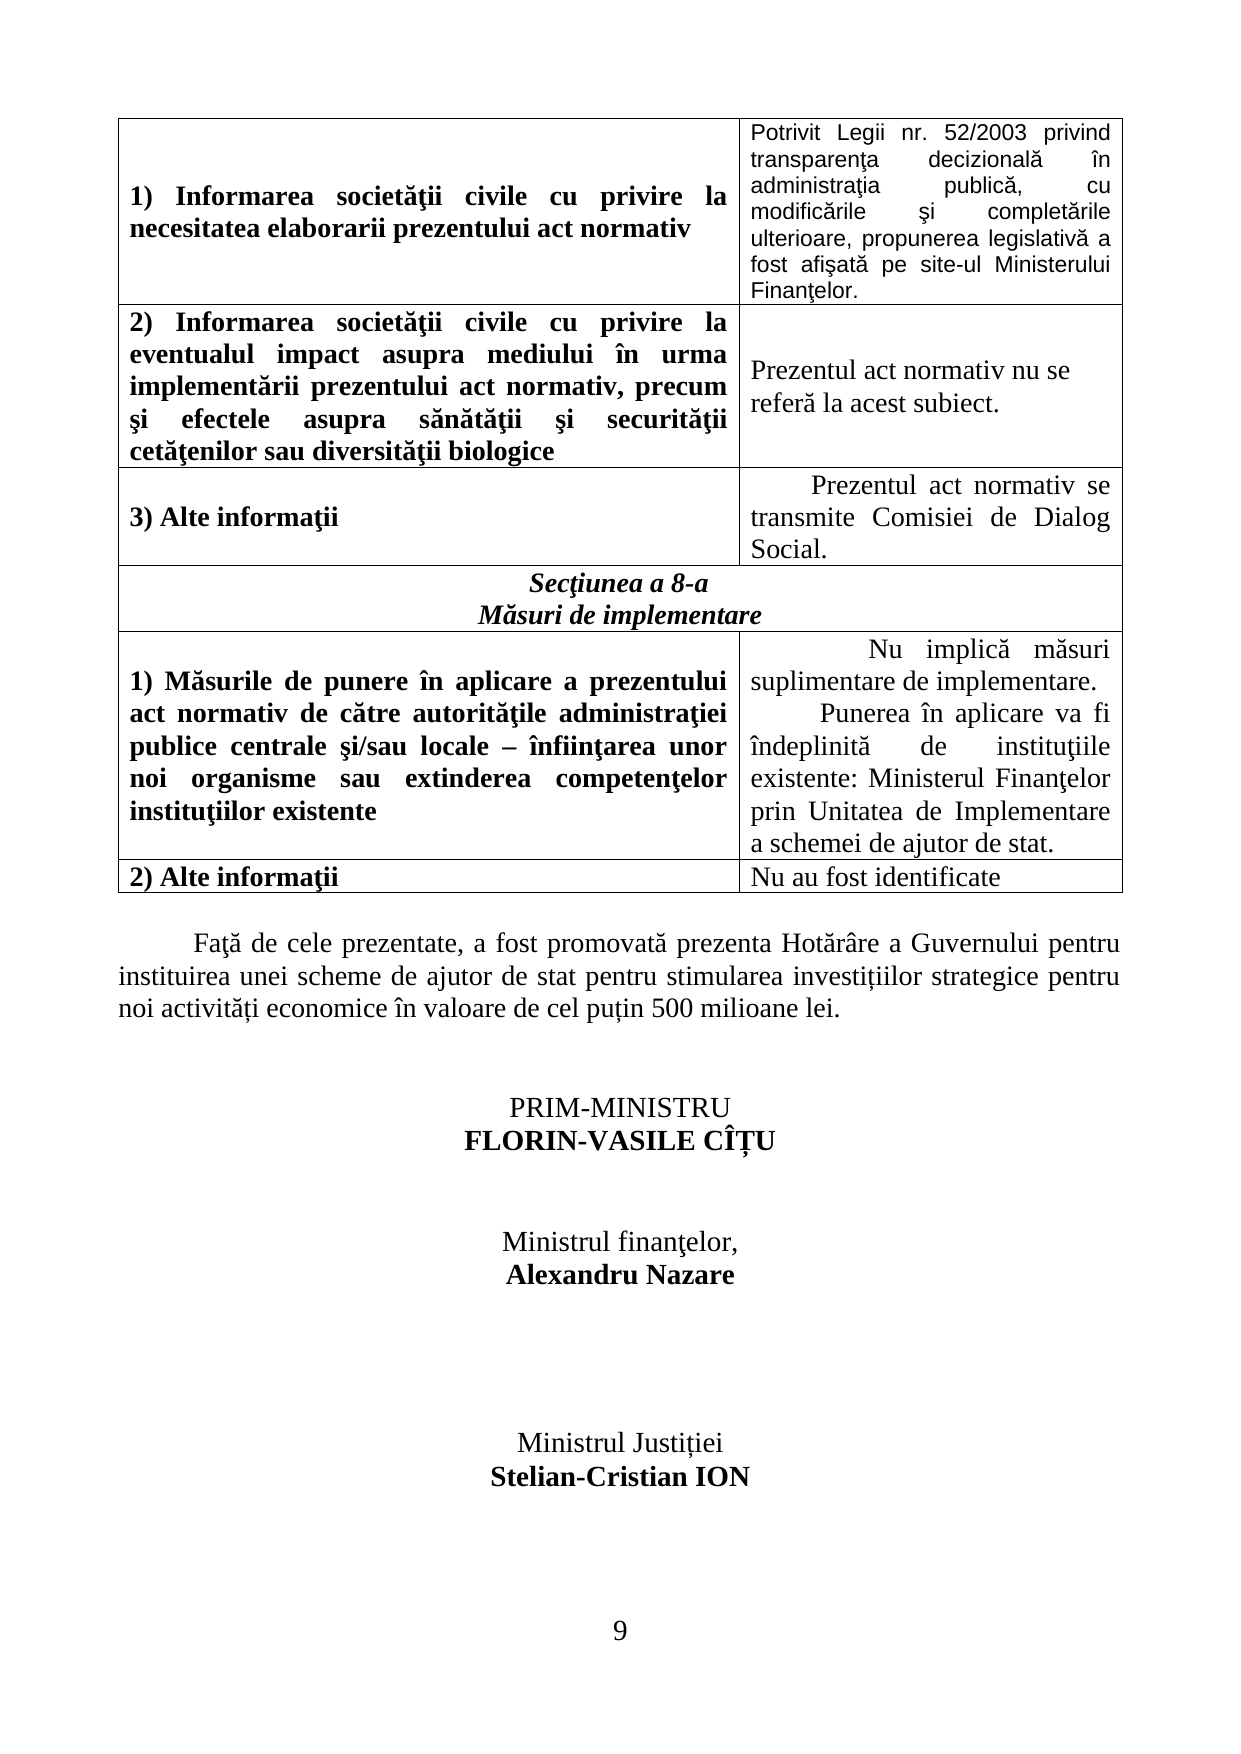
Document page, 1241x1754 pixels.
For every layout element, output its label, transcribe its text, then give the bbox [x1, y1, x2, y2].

text FLORIN-VASILE CÎȚU [118, 1123, 1122, 1157]
table_cell Secţiunea a 8-a Măsuri de implementare [119, 566, 1122, 631]
table_cell Prezentul act normativ se transmite Comisiei de Dialog Social. [740, 468, 1122, 565]
table_cell 3) Alte informaţii [119, 468, 739, 565]
table_cell Nu au fost identificate [740, 860, 1122, 892]
table_cell 1) Măsurile de punere în aplicare a prezentului act normativ de către autorităţile administraţiei publice centrale şi/sau locale – înfiinţarea unor noi organisme sau extinderea competenţelor instituţiilor existente [119, 632, 739, 858]
text Ministrul finanţelor, [118, 1224, 1122, 1257]
text PRIM-MINISTRU [118, 1090, 1122, 1123]
table_cell 2) Informarea societăţii civile cu privire la eventualul impact asupra mediului în urma implementării prezentului act normativ, precum şi efectele asupra sănătăţii şi securităţii cetăţenilor sau diversităţii biologice [119, 305, 739, 467]
table_cell 1) Informarea societăţii civile cu privire la necesitatea elaborarii prezentului act normativ [119, 119, 739, 304]
table_cell 2) Alte informaţii [119, 860, 739, 892]
text Stelian-Cristian ION [118, 1459, 1122, 1492]
table_cell Nu implică măsuri suplimentare de implementare. Punerea în aplicare va fi îndeplinită de instituţiile existente: Ministerul Finanţelor prin Unitatea de Implementare a schemei de ajutor de stat. [740, 632, 1122, 858]
text Faţă de cele prezentate, a fost promovată prezenta Hotărâre a Guvernului pentru instituirea unei scheme de ajutor de stat pentru stimularea investițiilor strategice pentru noi activități economice în valoare de cel puțin 500 milioane lei. [118, 927, 1122, 1024]
table_cell Potrivit Legii nr. 52/2003 privind transparenţa decizională în administraţia publică, cu modificările şi completările ulterioare, propunerea legislativă a fost afişată pe site-ul Ministerului Finanţelor. [740, 119, 1122, 304]
table_cell Prezentul act normativ nu se referă la acest subiect. [740, 305, 1122, 467]
text Alexandru Nazare [118, 1257, 1122, 1291]
text Ministrul Justiției [118, 1425, 1122, 1459]
